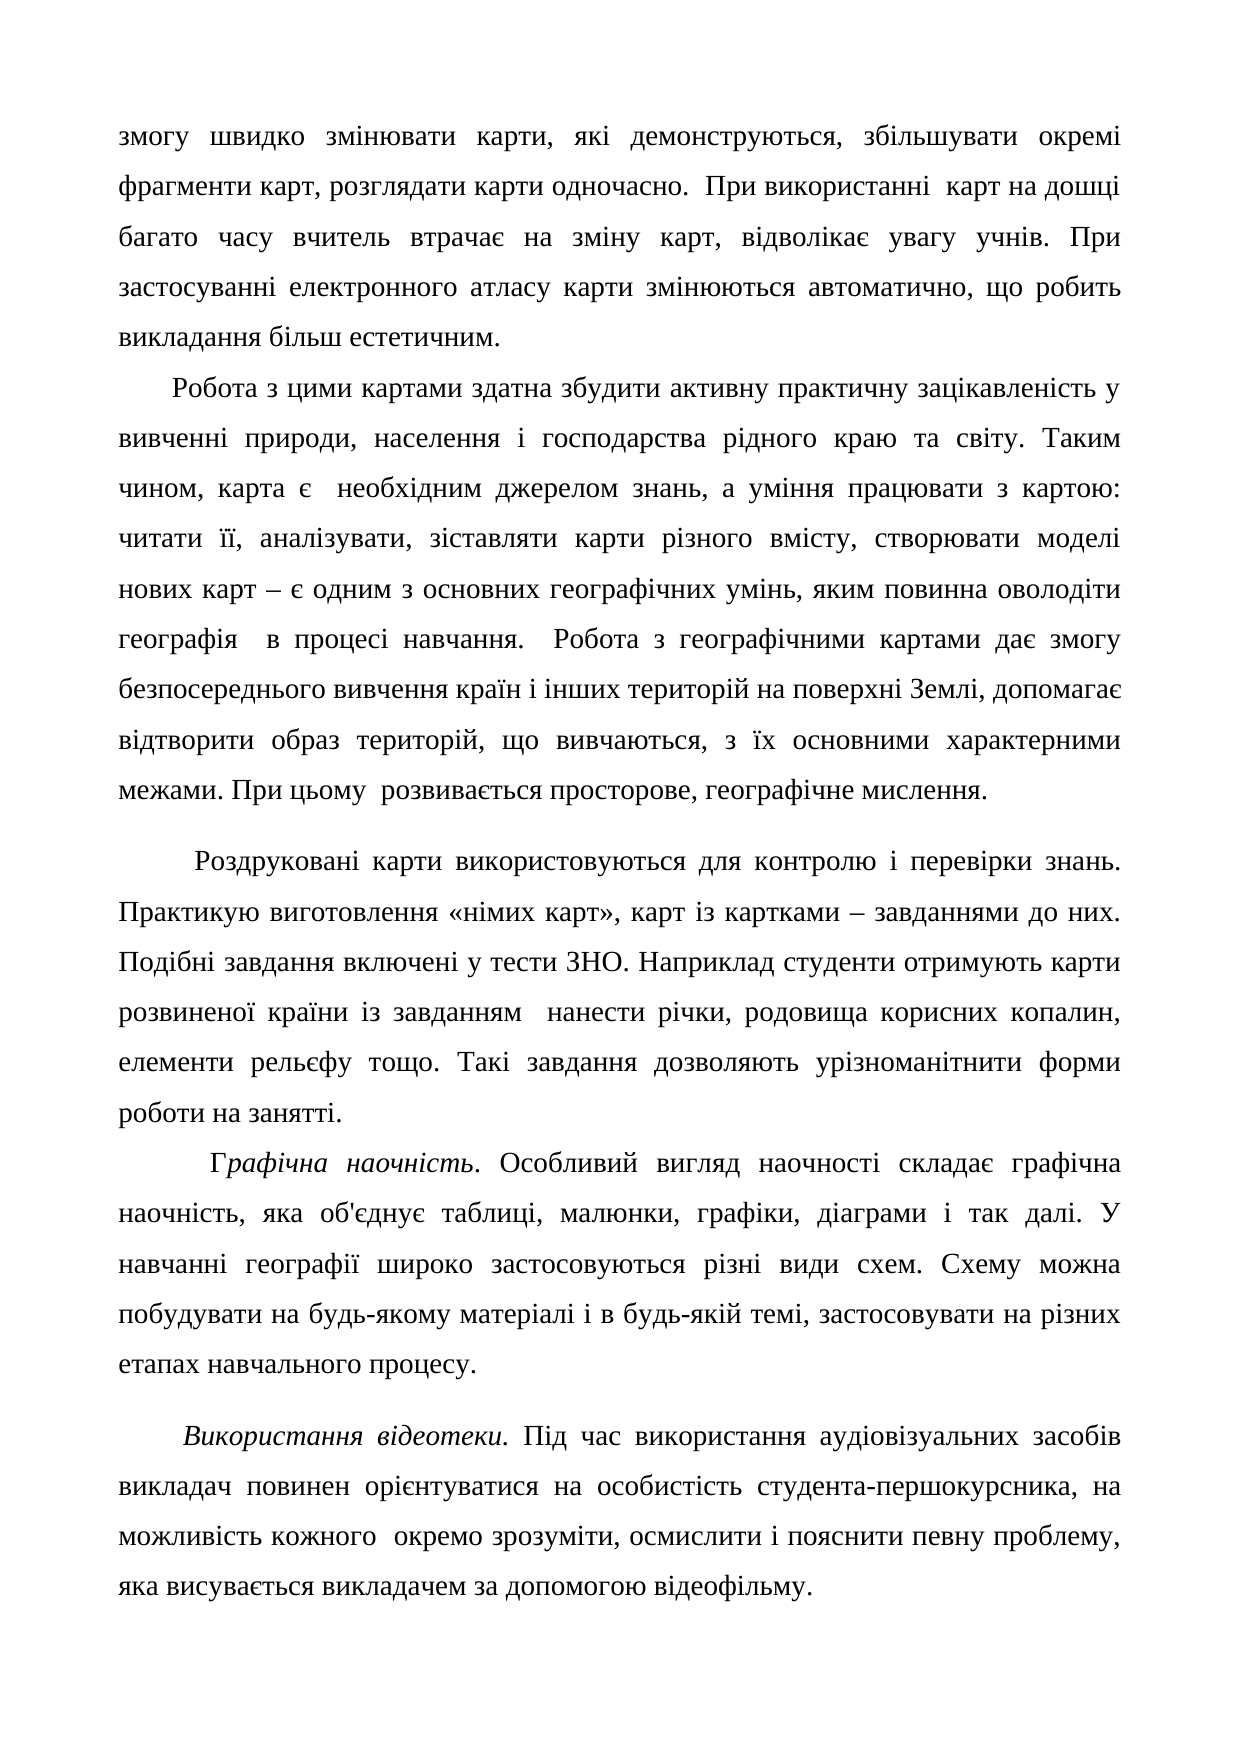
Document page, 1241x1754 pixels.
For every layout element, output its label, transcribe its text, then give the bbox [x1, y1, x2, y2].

text Використання відеотеки. Під час використання аудіовізуальних засобів викладач повинен орієнтуватися на особистість студента-першокурсника, на можливість кожного окремо зрозуміти, осмислити і пояснити певну проблему, яка висувається викладачем за допомогою відеофільму. [118, 1418, 1122, 1602]
text Роздруковані карти використовуються для контролю і перевірки знань. Практикую виготовлення «німих карт», карт із картками – завданнями до них. Подібні завдання включені у тести ЗНО. Наприклад студенти отримують карти розвиненої країни із завданням нанести річки, родовища корисних копалин, елементи рельєфу тощо. Такі завдання дозволяють урізноманітнити форми роботи на занятті. [118, 843, 1122, 1128]
text Графічна наочність. Особливий вигляд наочності складає графічна наочність, яка об'єднує таблиці, малюнки, графіки, діаграми і так далі. У навчанні географії широко застосовуються різні види схем. Схему можна побудувати на будь-якому матеріалі і в будь-якій темі, застосовувати на різних етапах навчального процесу. [118, 1145, 1122, 1380]
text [118, 118, 1122, 353]
text Робота з цими картами здатна збудити активну практичну зацікавленість у вивченні природи, населення і господарства рідного краю та світу. Таким чином, карта є необхідним джерелом знань, а уміння працювати з картою: читати її, аналізувати, зіставляти карти різного вмісту, створювати моделі нових карт – є одним з основних географічних умінь, яким повинна оволодіти географія в процесі навчання. Робота з географічними картами дає змогу безпосереднього вивчення країн і інших територій на поверхні Землі, допомагає відтворити образ територій, що вивчаються, з їх основними характерними межами. При цьому розвивається просторове, географічне мислення. [118, 370, 1122, 806]
